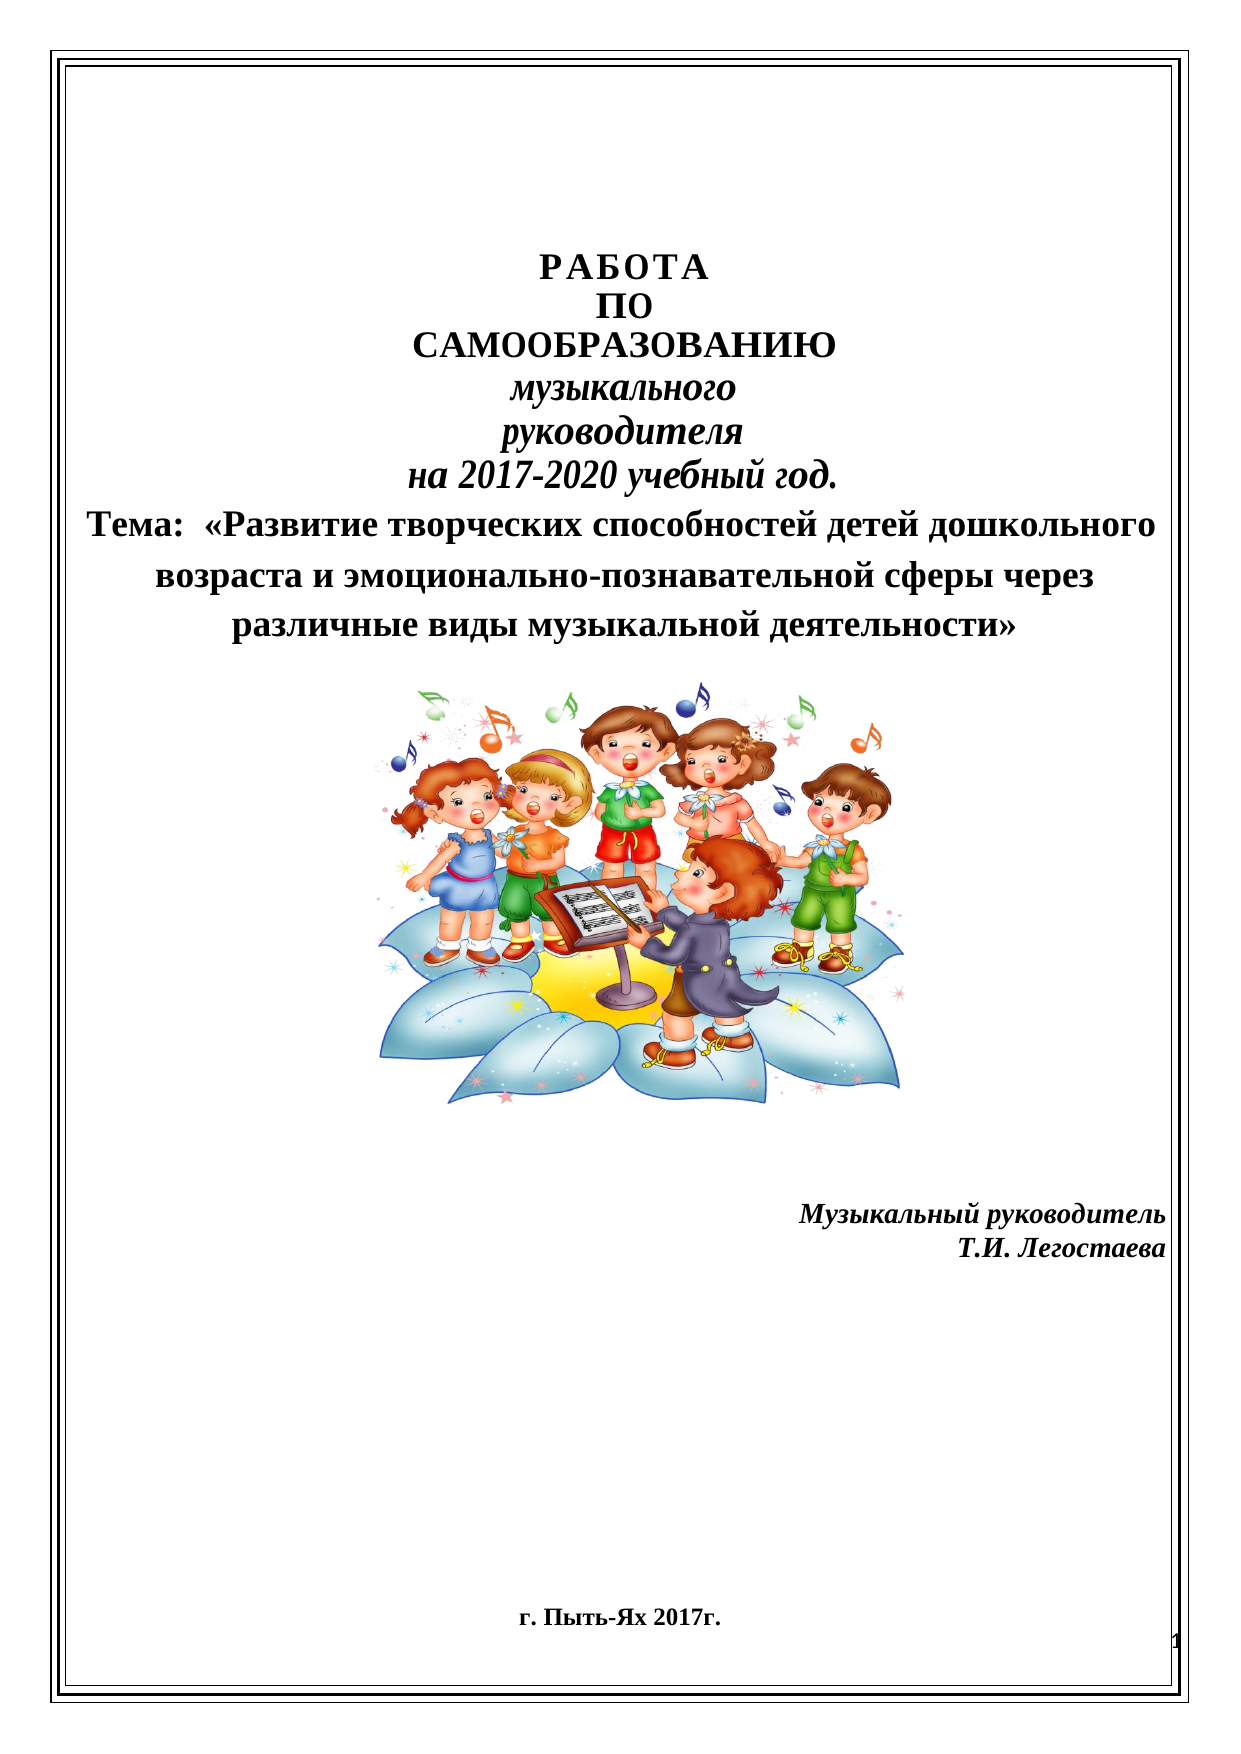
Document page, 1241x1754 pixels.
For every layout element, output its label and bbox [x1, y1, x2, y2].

picture [375, 680, 904, 1104]
